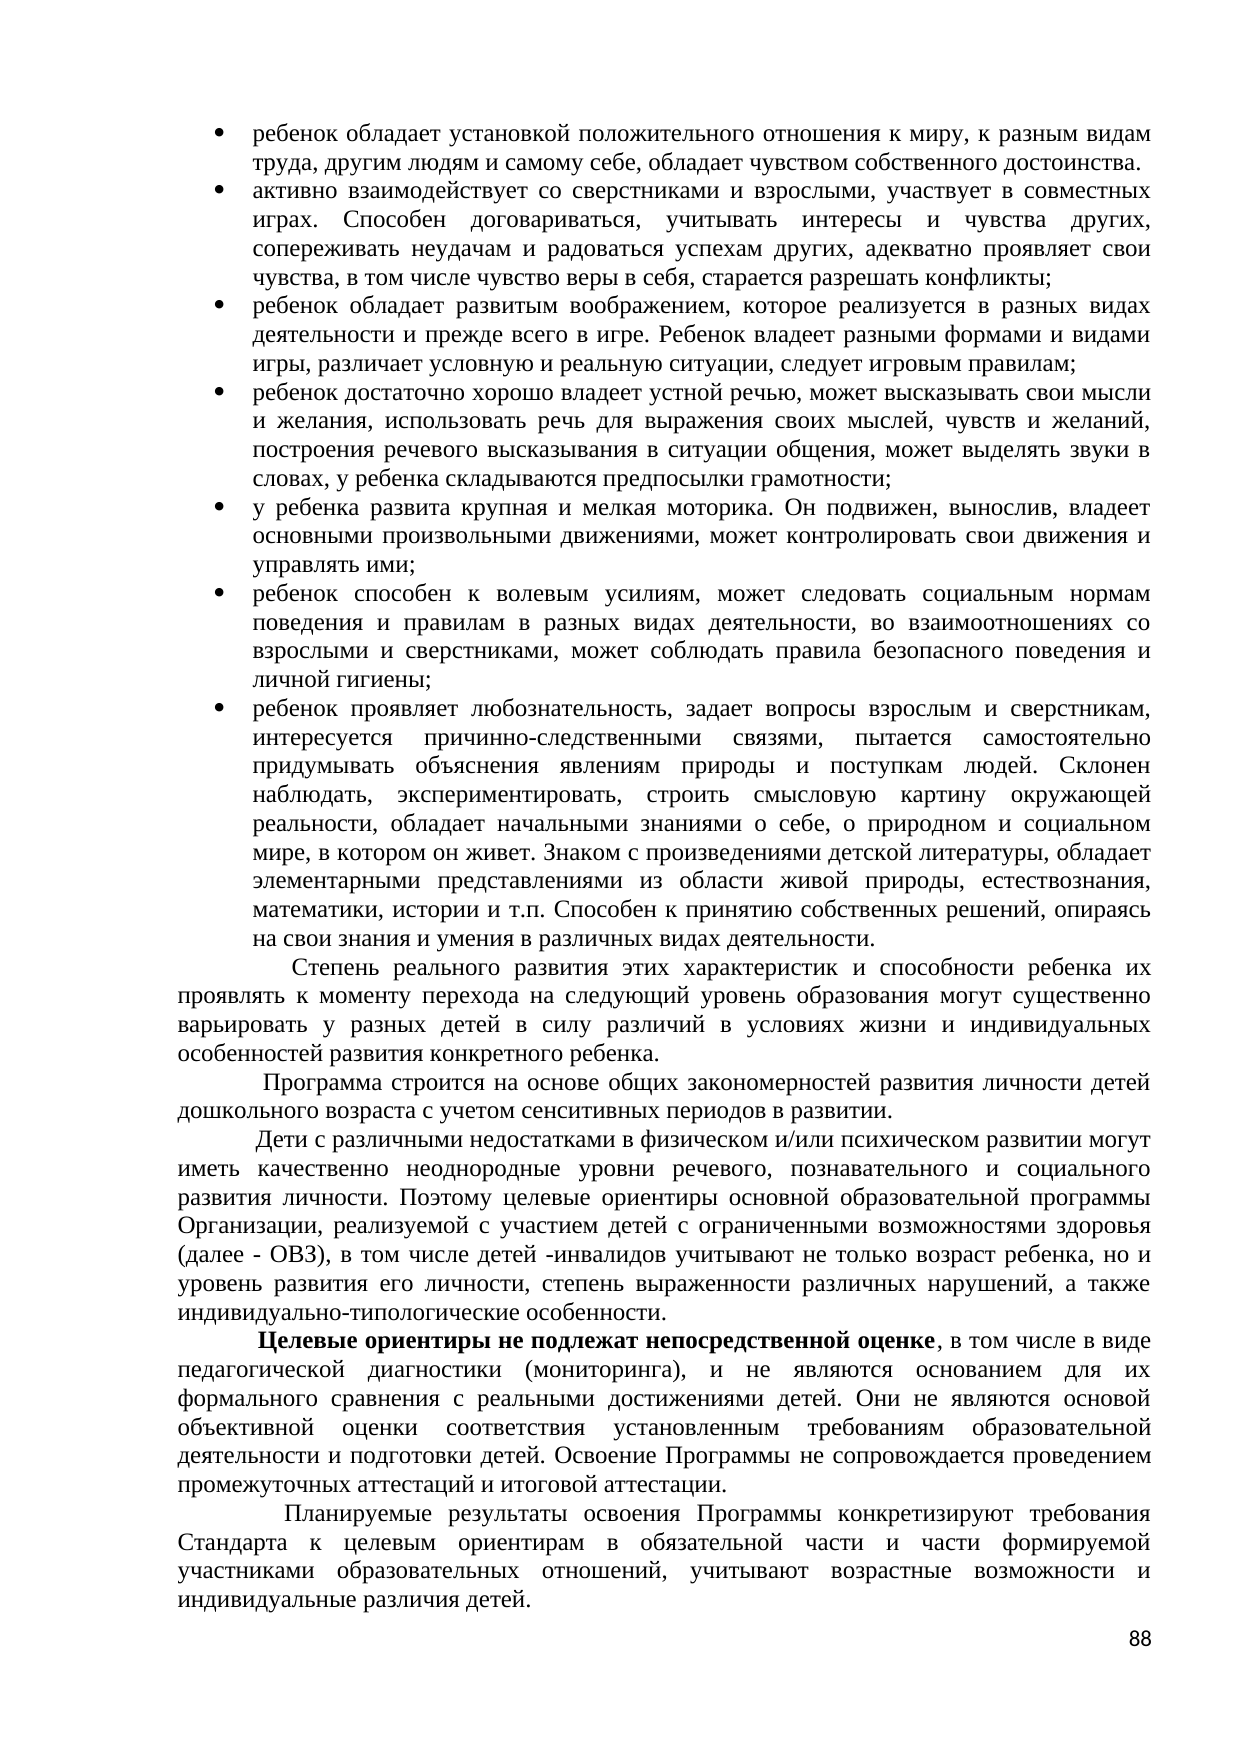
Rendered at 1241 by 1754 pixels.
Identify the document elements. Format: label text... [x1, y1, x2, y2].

list ребенок достаточно хорошо владеет устной речью, может высказывать свои мысли и желания, использовать речь для выражения своих мыслей, чувств и желаний, построения речевого высказывания в ситуации общения, может выделять звуки в словах, у ребенка складываются предпосылки грамотности; [215, 377, 1152, 492]
list ребенок обладает развитым воображением, которое реализуется в разных видах деятельности и прежде всего в игре. Ребенок владеет разными формами и видами игры, различает условную и реальную ситуации, следует игровым правилам; [215, 291, 1152, 377]
list ребенок проявляет любознательность, задает вопросы взрослым и сверстникам, интересуется причинно-следственными связями, пытается самостоятельно придумывать объяснения явлениям природы и поступкам людей. Склонен наблюдать, экспериментировать, строить смысловую картину окружающей реальности, обладает начальными знаниями о себе, о природном и социальном мире, в котором он живет. Знаком с произведениями детской литературы, обладает элементарными представлениями из области живой природы, естествознания, математики, истории и т.п. Способен к принятию собственных решений, опираясь на свои знания и умения в различных видах деятельности. [215, 693, 1152, 952]
list ребенок обладает установкой положительного отношения к миру, к разным видам труда, другим людям и самому себе, обладает чувством собственного достоинства. [215, 118, 1152, 176]
list активно взаимодействует со сверстниками и взрослыми, участвует в совместных играх. Способен договариваться, учитывать интересы и чувства других, сопереживать неудачам и радоваться успехам других, адекватно проявляет свои чувства, в том числе чувство веры в себя, старается разрешать конфликты; [215, 176, 1152, 291]
text Программа строится на основе общих закономерностей развития личности детей дошкольного возраста с учетом сенситивных периодов в развитии. [177, 1067, 1152, 1124]
list ребенок способен к волевым усилиям, может следовать социальным нормам поведения и правилам в разных видах деятельности, во взаимоотношениях со взрослыми и сверстниками, может соблюдать правила безопасного поведения и личной гигиены; [215, 578, 1152, 693]
text Целевые ориентиры не подлежат непосредственной оценке, в том числе в виде педагогической диагностики (мониторинга), и не являются основанием для их формального сравнения с реальными достижениями детей. Они не являются основой объективной оценки соответствия установленным требованиям образовательной деятельности и подготовки детей. Освоение Программы не сопровождается проведением промежуточных аттестаций и итоговой аттестации. [177, 1326, 1152, 1498]
text Дети с различными недостатками в физическом и/или психическом развитии могут иметь качественно неоднородные уровни речевого, познавательного и социального развития личности. Поэтому целевые ориентиры основной образовательной программы Организации, реализуемой с участием детей с ограниченными возможностями здоровья (далее - ОВЗ), в том числе детей -инвалидов учитывают не только возраст ребенка, но и уровень развития его личности, степень выраженности различных нарушений, а также индивидуально-типологические особенности. [177, 1124, 1152, 1326]
list у ребенка развита крупная и мелкая моторика. Он подвижен, вынослив, владеет основными произвольными движениями, может контролировать свои движения и управлять ими; [215, 492, 1152, 578]
text Планируемые результаты освоения Программы конкретизируют требования Стандарта к целевым ориентирам в обязательной части и части формируемой участниками образовательных отношений, учитывают возрастные возможности и индивидуальные различия детей. [177, 1498, 1152, 1613]
text Степень реального развития этих характеристик и способности ребенка их проявлять к моменту перехода на следующий уровень образования могут существенно варьировать у разных детей в силу различий в условиях жизни и индивидуальных особенностей развития конкретного ребенка. [177, 952, 1152, 1067]
